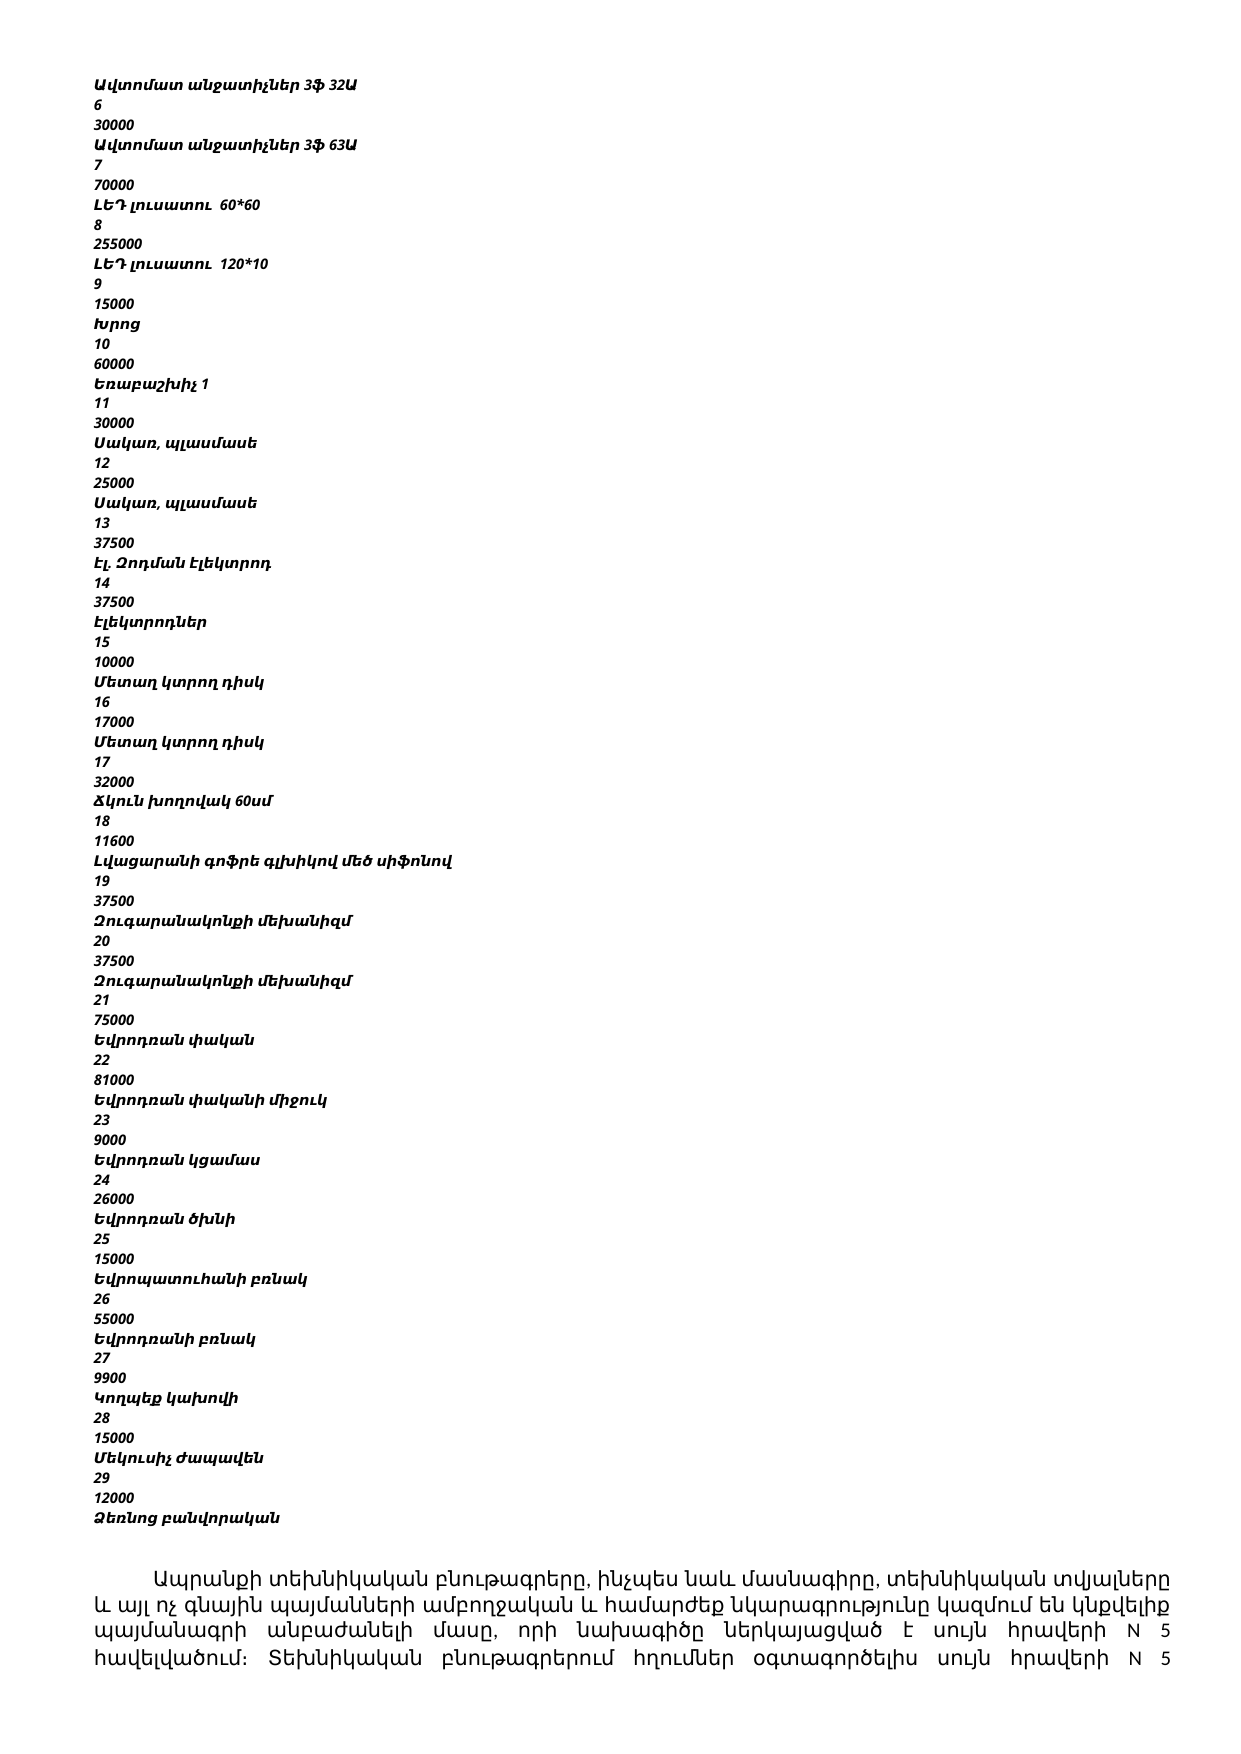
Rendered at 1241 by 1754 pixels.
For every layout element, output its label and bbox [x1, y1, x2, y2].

text [94, 1566, 1171, 1671]
